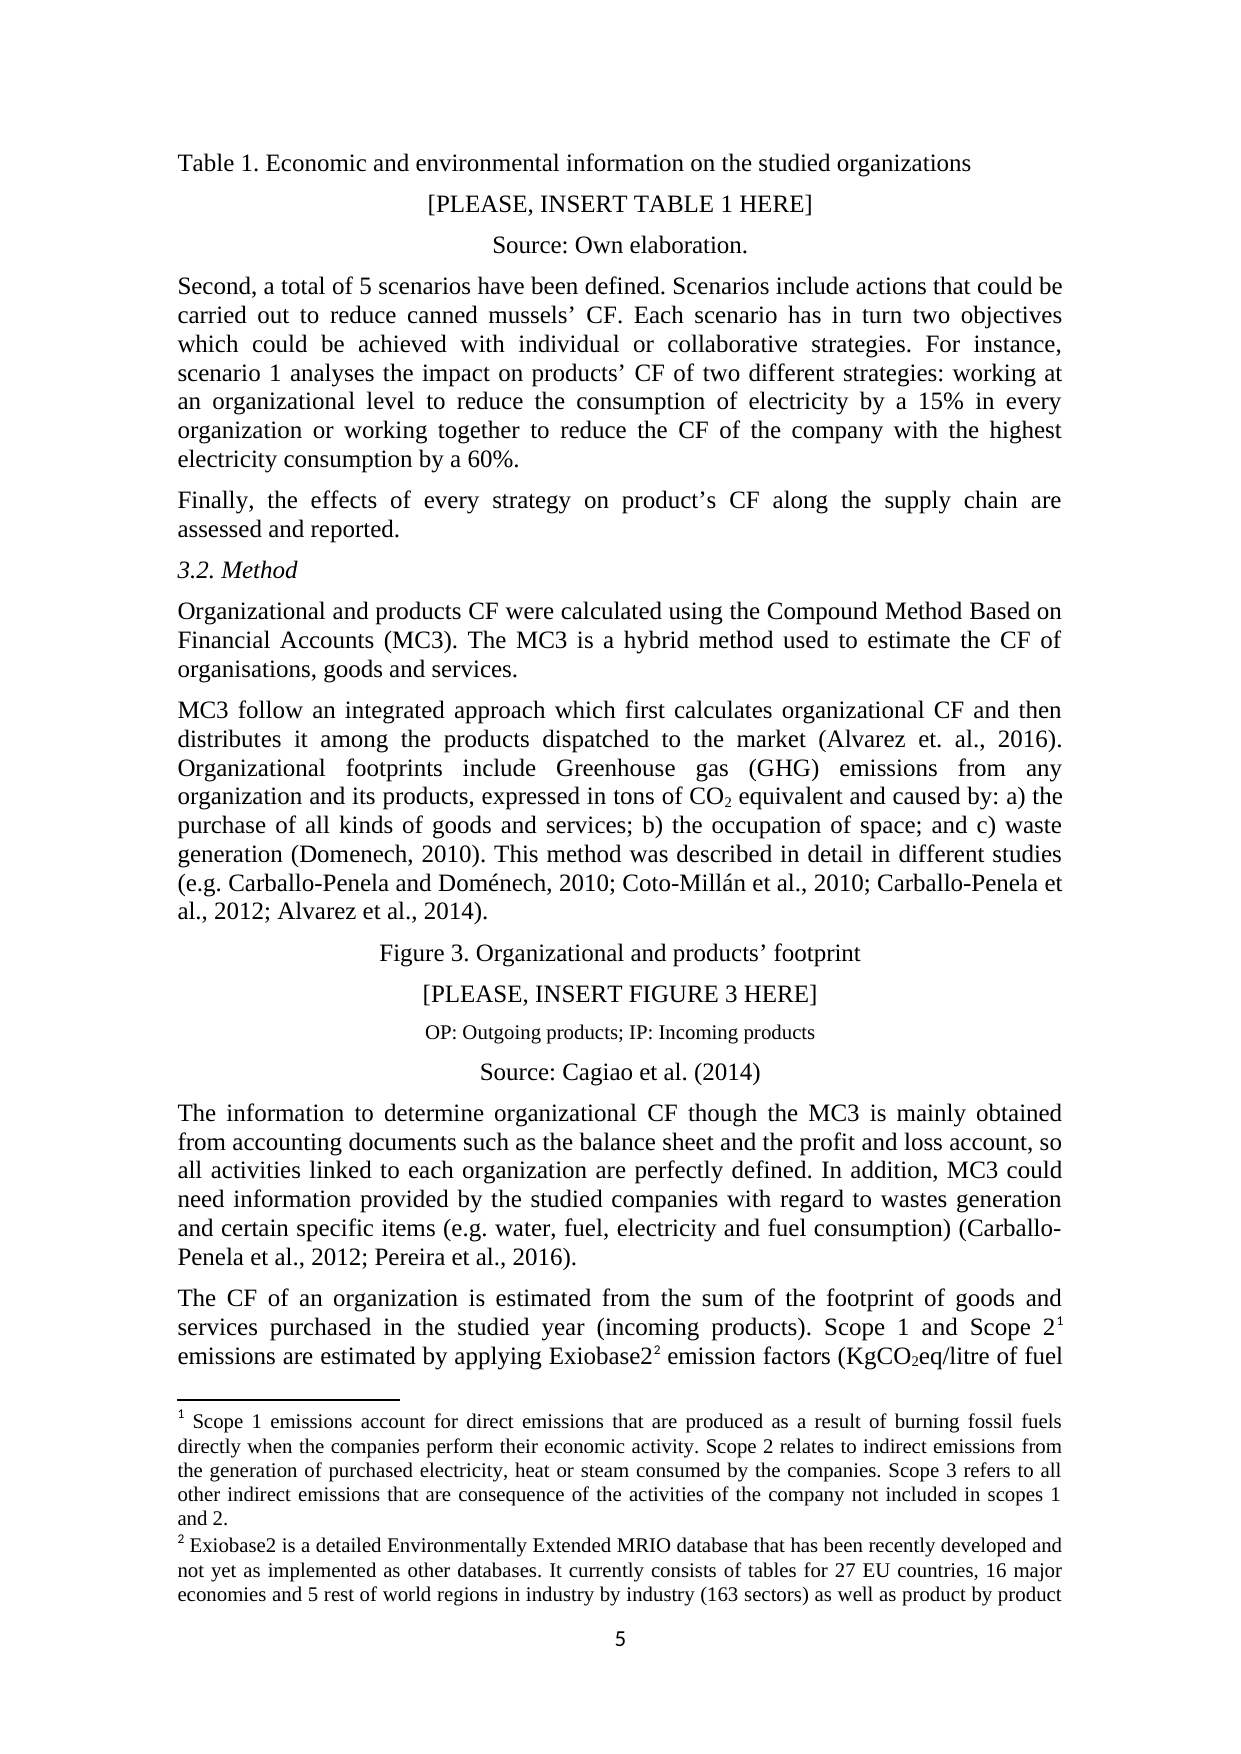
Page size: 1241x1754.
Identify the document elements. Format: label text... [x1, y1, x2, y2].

text Finally, the effects of every strategy on product’s CF along the supply chain are assessed and reported. [177, 485, 1063, 543]
text Figure 3. Organizational and products’ footprint [177, 938, 1063, 966]
text Table 1. Economic and environmental information on the studied organizations [177, 148, 1063, 176]
text [PLEASE, INSERT FIGURE 3 HERE] [177, 979, 1063, 1008]
text MC3 follow an integrated approach which first calculates organizational CF and then distributes it among the products dispatched to the market (Alvarez et. al., 2016). Organizational footprints include Greenhouse gas (GHG) emissions from any organization and its products, expressed in tons of CO2 equivalent and caused by: a) the purchase of all kinds of goods and services; b) the occupation of space; and c) waste generation (Domenech, 2010). This method was described in detail in different studies (e.g. Carballo-Penela and Doménech, 2010; Coto-Millán et al., 2010; Carballo-Penela et al., 2012; Alvarez et al., 2014). [177, 695, 1063, 925]
text [PLEASE, INSERT TABLE 1 HERE] [177, 189, 1063, 218]
text The information to determine organizational CF though the MC3 is mainly obtained from accounting documents such as the balance sheet and the profit and loss account, so all activities linked to each organization are perfectly defined. In addition, MC3 could need information provided by the studied companies with regard to wastes generation and certain specific items (e.g. water, fuel, electricity and fuel consumption) (Carballo-Penela et al., 2012; Pereira et al., 2016). [177, 1098, 1063, 1270]
text Organizational and products CF were calculated using the Compound Method Based on Financial Accounts (MC3). The MC3 is a hybrid method used to estimate the CF of organisations, goods and services. [177, 596, 1063, 683]
text Source: Cagiao et al. (2014) [177, 1057, 1063, 1085]
text OP: Outgoing products; IP: Incoming products [177, 1020, 1063, 1044]
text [177, 1283, 1063, 1370]
text Source: Own elaboration. [177, 230, 1063, 259]
text 3.2. Method [177, 555, 1063, 584]
text Second, a total of 5 scenarios have been defined. Scenarios include actions that could be carried out to reduce canned mussels’ CF. Each scenario has in turn two objectives which could be achieved with individual or collaborative strategies. For instance, scenario 1 analyses the impact on products’ CF of two different strategies: working at an organizational level to reduce the consumption of electricity by a 15% in every organization or working together to reduce the CF of the company with the highest electricity consumption by a 60%. [177, 271, 1063, 473]
